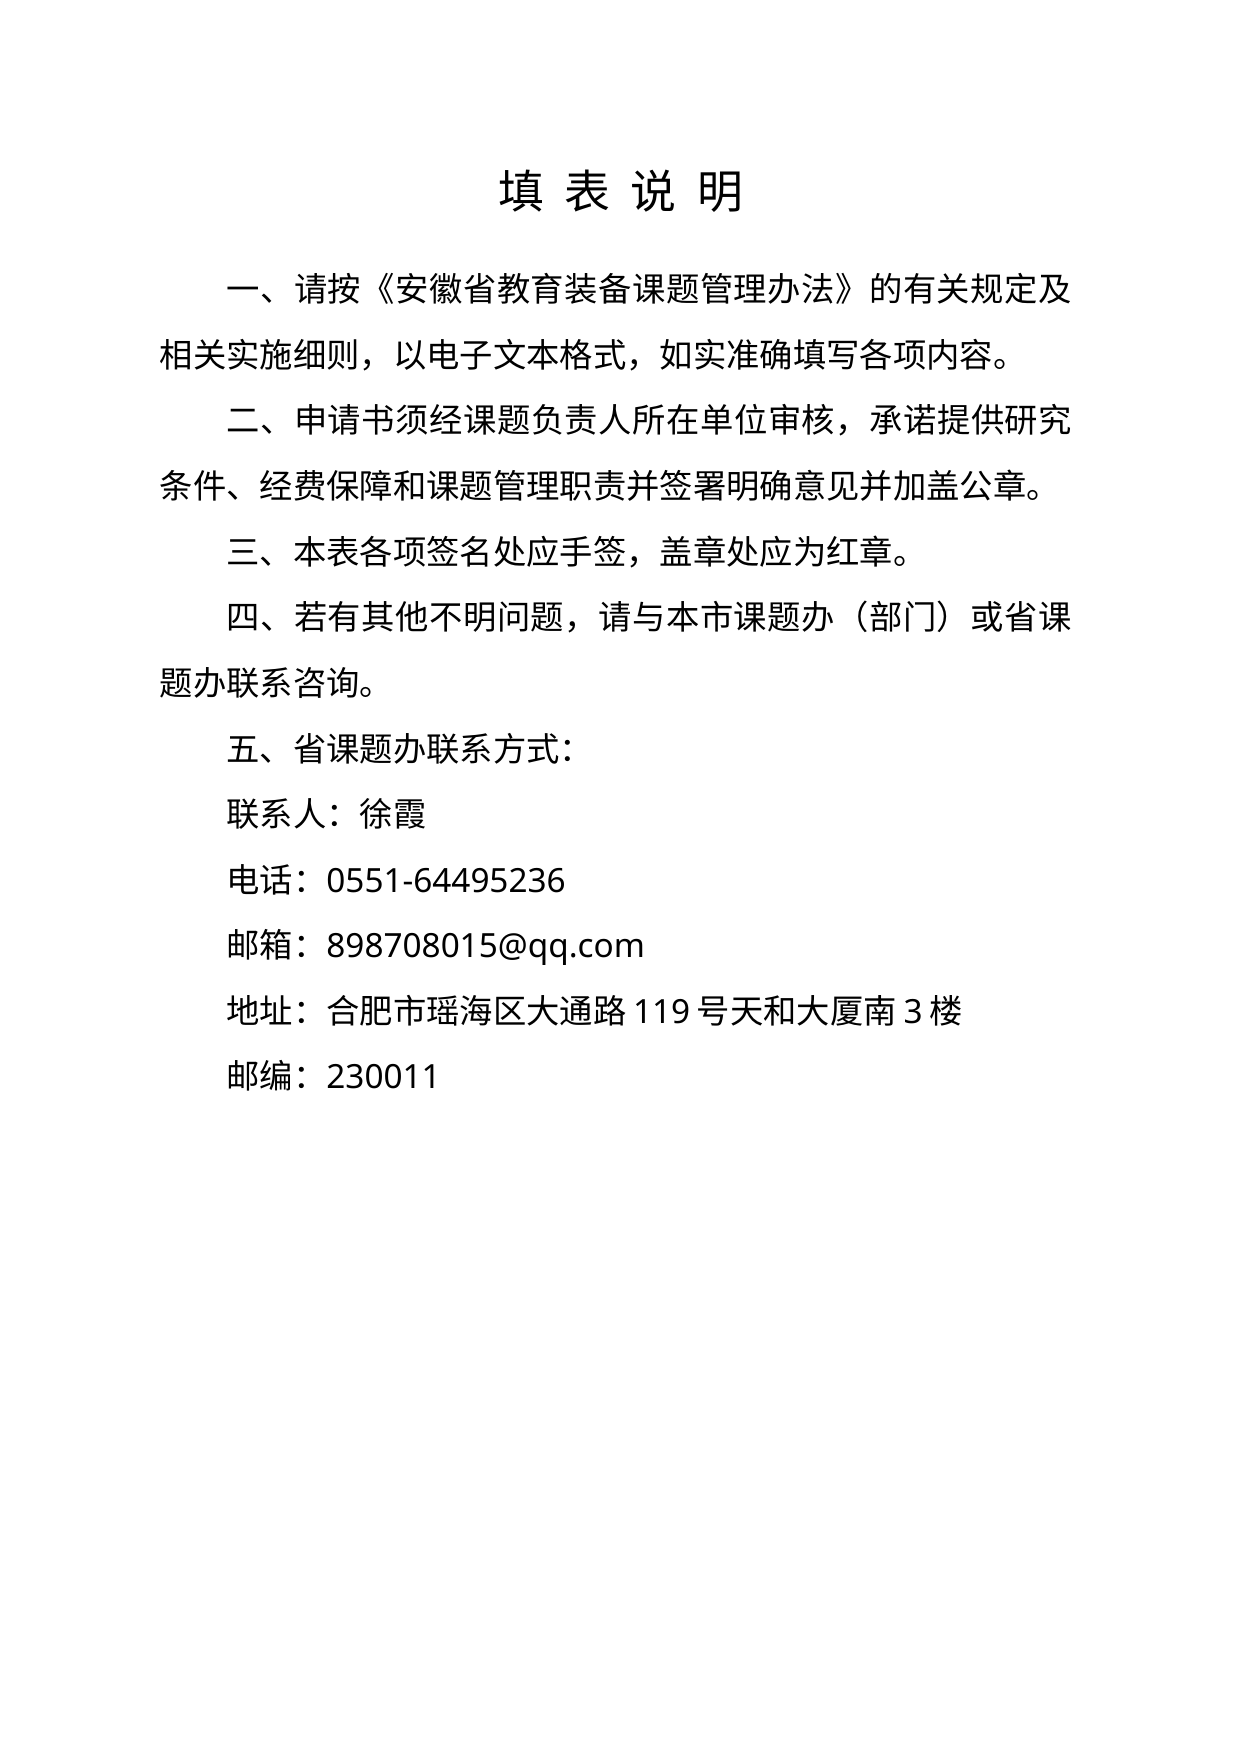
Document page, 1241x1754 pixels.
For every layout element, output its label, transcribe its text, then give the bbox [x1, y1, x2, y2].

text 邮箱：898708015@qq.com [159, 911, 1081, 976]
text 联系人：徐霞 [159, 779, 1081, 845]
text 二、申请书须经课题负责人所在单位审核，承诺提供研究条件、经费保障和课题管理职责并签署明确意见并加盖公章。 [159, 386, 1074, 517]
text 邮编：230011一、数据表 [159, 1042, 1074, 1107]
text 一、请按《安徽省教育装备课题管理办法》的有关规定及相关实施细则，以电子文本格式，如实准确填写各项内容。 [159, 254, 1074, 386]
text 四、若有其他不明问题，请与本市课题办（部门）或省课题办联系咨询。 [159, 582, 1074, 714]
text 三、本表各项签名处应手签，盖章处应为红章。 [159, 517, 1074, 582]
text 电话：0551-64495236 [159, 845, 1081, 911]
text 填 表 说 明 [159, 155, 1081, 221]
text 地址：合肥市瑶海区大通路119号天和大厦南3楼 [159, 976, 1081, 1042]
text 五、省课题办联系方式： [159, 714, 1074, 779]
